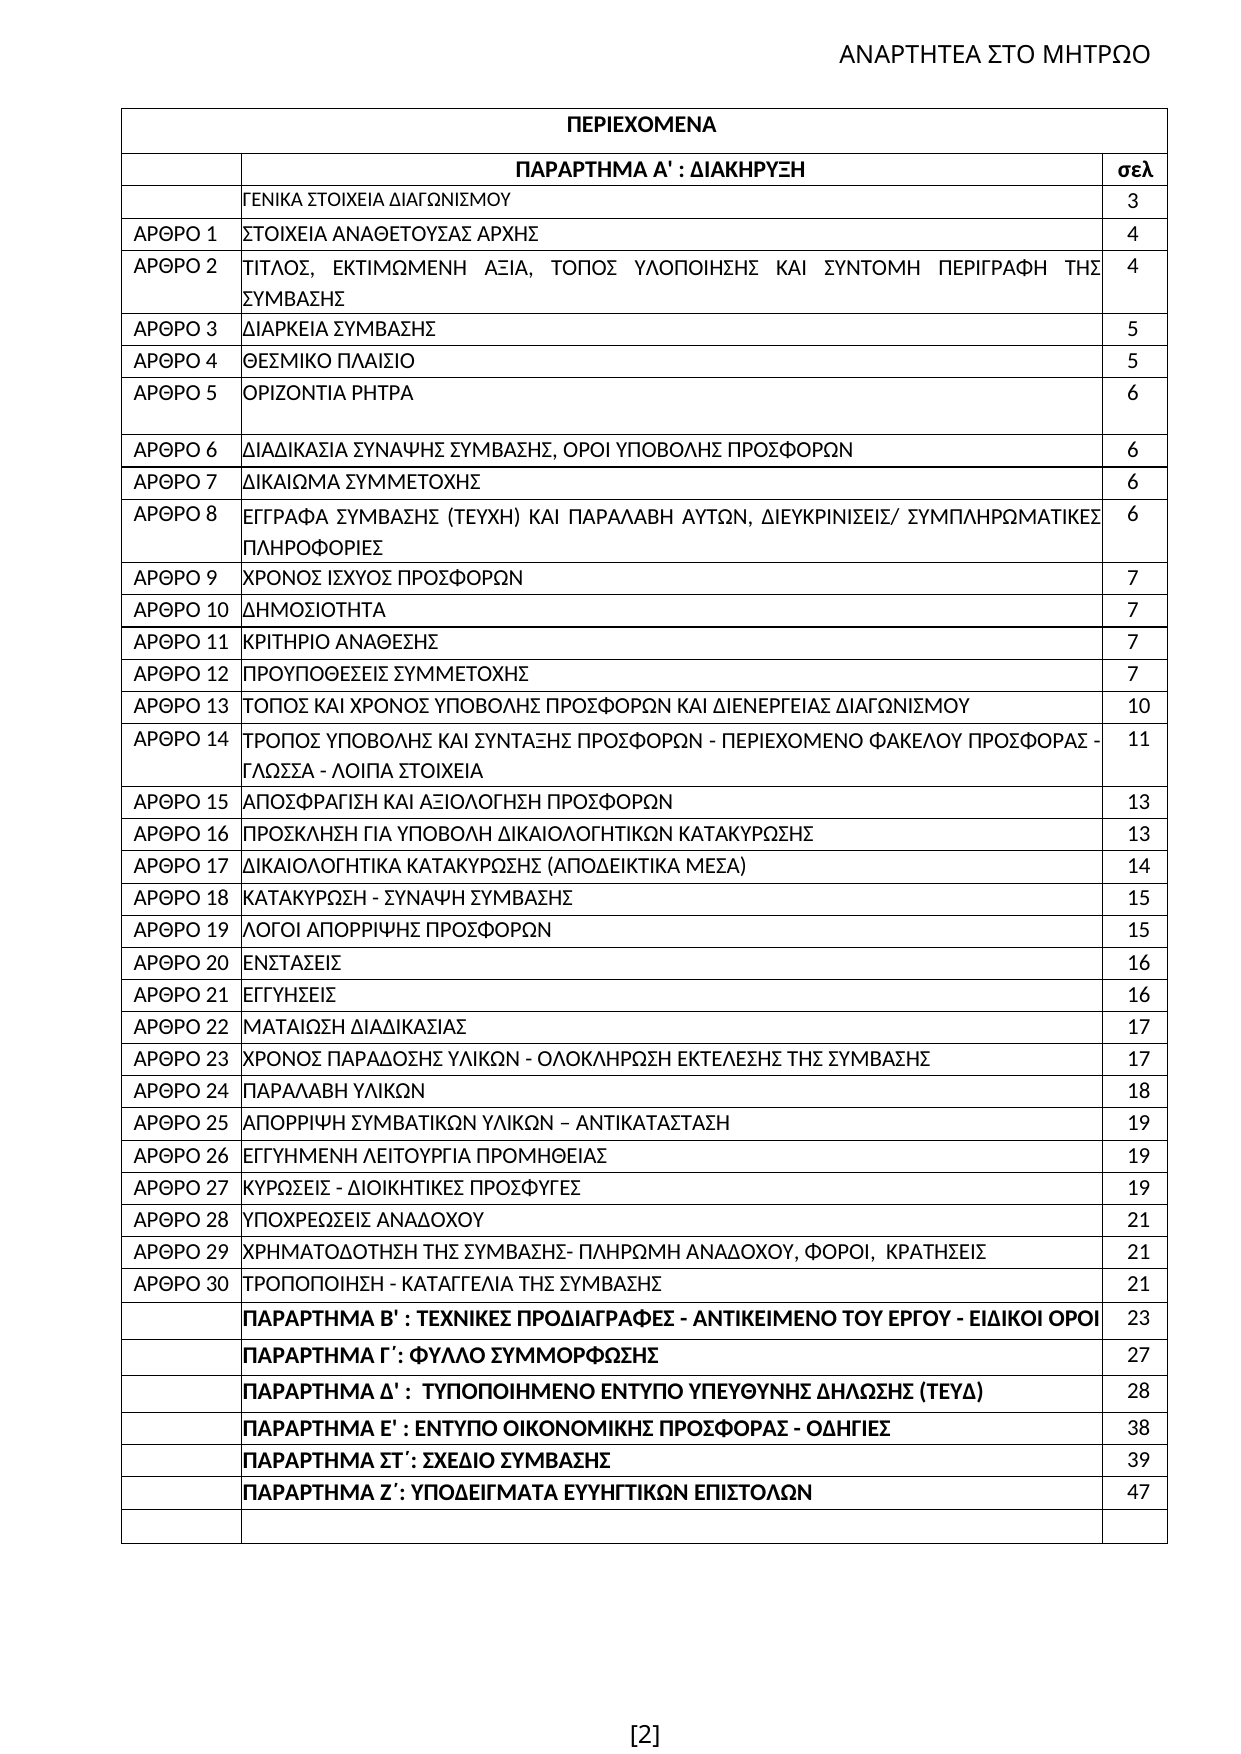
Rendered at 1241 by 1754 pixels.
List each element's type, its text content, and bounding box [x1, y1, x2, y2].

table_cell ΕΓΓΥΗΜΕΝΗ ΛΕΙΤΟΥΡΓΙΑ ΠΡΟΜΗΘΕΙΑΣ [242, 1141, 1102, 1172]
table_cell ΧΡΟΝΟΣ ΠΑΡΑΔΟΣΗΣ ΥΛΙΚΩΝ - ΟΛΟΚΛΗΡΩΣΗ ΕΚΤΕΛΕΣΗΣ ΤΗΣ ΣΥΜΒΑΣΗΣ [242, 1044, 1102, 1075]
table_cell ΠΑΡΑΡΤΗΜΑ Ζ΄: ΥΠΟΔΕΙΓΜΑΤΑ ΕΥΥΗΓΤΙΚΩΝ ΕΠΙΣΤΟΛΩΝ [242, 1477, 1102, 1509]
table_cell ΣΤΟΙΧΕΙΑ ΑΝΑΘΕΤΟΥΣΑΣ ΑΡΧΗΣ [242, 219, 1102, 250]
table_cell ΔΙΚΑΙΩΜΑ ΣΥΜΜΕΤΟΧΗΣ [242, 468, 1102, 498]
table_cell σελ [1103, 154, 1167, 185]
table_cell ΚΥΡΩΣΕΙΣ - ΔΙΟΙΚΗΤΙΚΕΣ ΠΡΟΣΦΥΓΕΣ [242, 1173, 1102, 1204]
table_cell 15 [1103, 916, 1167, 947]
table_cell 16 [1103, 980, 1167, 1011]
table_cell 15 [1103, 884, 1167, 914]
table_cell ΑΡΘΡΟ 1 [122, 219, 241, 250]
table_cell 18 [1103, 1076, 1167, 1107]
table_cell ΔΗΜΟΣΙΟΤΗΤΑ [242, 595, 1102, 626]
table_cell 5 [1103, 314, 1167, 345]
table_cell ΑΡΘΡΟ 21 [122, 980, 241, 1011]
table_cell ΑΡΘΡΟ 25 [122, 1108, 241, 1140]
table_cell ΑΡΘΡΟ 30 [122, 1269, 241, 1302]
table_cell ΑΡΘΡΟ 3 [122, 314, 241, 345]
table_cell [122, 1510, 241, 1542]
table_cell ΑΡΘΡΟ 11 [122, 628, 241, 658]
table_cell [122, 1445, 241, 1476]
table_cell ΑΡΘΡΟ 9 [122, 563, 241, 594]
table_cell ΑΡΘΡΟ 20 [122, 948, 241, 979]
table_cell ΚΑΤΑΚΥΡΩΣΗ - ΣΥΝΑΨΗ ΣΥΜΒΑΣΗΣ [242, 884, 1102, 914]
table_cell ΧΡΟΝΟΣ ΙΣΧΥΟΣ ΠΡΟΣΦΟΡΩΝ [242, 563, 1102, 594]
table_cell ΔΙΑΡΚΕΙΑ ΣΥΜΒΑΣΗΣ [242, 314, 1102, 345]
table_cell 5 [1103, 346, 1167, 377]
table_cell 3 [1103, 186, 1167, 218]
table_cell 21 [1103, 1237, 1167, 1268]
table_cell 13 [1103, 819, 1167, 850]
table_cell ΑΡΘΡΟ 26 [122, 1141, 241, 1172]
table_cell ΑΡΘΡΟ 10 [122, 595, 241, 626]
table_cell [122, 1340, 241, 1375]
table_cell ΑΡΘΡΟ 7 [122, 468, 241, 498]
table_cell ΑΡΘΡΟ 18 [122, 884, 241, 914]
table_cell ΑΡΘΡΟ 24 [122, 1076, 241, 1107]
table_cell ΜΑΤΑΙΩΣΗ ΔΙΑΔΙΚΑΣΙΑΣ [242, 1012, 1102, 1043]
table_cell ΑΡΘΡΟ 27 [122, 1173, 241, 1204]
table_cell 4 [1103, 219, 1167, 250]
table_cell 7 [1103, 595, 1167, 626]
table_cell ΑΡΘΡΟ 19 [122, 916, 241, 947]
table_cell 23 [1103, 1303, 1167, 1339]
table_cell 7 [1103, 563, 1167, 594]
table_cell ΑΡΘΡΟ 12 [122, 660, 241, 691]
table_cell ΛΟΓΟΙ ΑΠΟΡΡΙΨΗΣ ΠΡΟΣΦΟΡΩΝ [242, 916, 1102, 947]
table_cell 19 [1103, 1108, 1167, 1140]
table_header ΠΕΡΙΕΧΟΜΕΝΑ [122, 109, 1167, 153]
table_cell [122, 1376, 241, 1412]
table_cell ΑΡΘΡΟ 23 [122, 1044, 241, 1075]
table_cell ΤΟΠΟΣ ΚΑΙ ΧΡΟΝΟΣ ΥΠΟΒΟΛΗΣ ΠΡΟΣΦΟΡΩΝ ΚΑΙ ΔΙΕΝΕΡΓΕΙΑΣ ΔΙΑΓΩΝΙΣΜΟΥ [242, 692, 1102, 723]
table_cell 21 [1103, 1205, 1167, 1236]
table_cell ΚΡΙΤΗΡΙΟ ΑΝΑΘΕΣΗΣ [242, 628, 1102, 658]
table_cell ΑΡΘΡΟ 28 [122, 1205, 241, 1236]
table_cell 21 [1103, 1269, 1167, 1302]
table_cell [122, 154, 241, 185]
table_cell ΧΡΗΜΑΤΟΔΟΤΗΣΗ ΤΗΣ ΣΥΜΒΑΣΗΣ- ΠΛΗΡΩΜΗ ΑΝΑΔΟΧΟΥ, ΦΟΡΟΙ, ΚΡΑΤΗΣΕΙΣ [242, 1237, 1102, 1268]
table_cell ΑΡΘΡΟ 5 [122, 378, 241, 434]
table_cell 17 [1103, 1044, 1167, 1075]
table_cell ΕΓΓΡΑΦΑ ΣΥΜΒΑΣΗΣ (ΤΕΥΧΗ) ΚΑΙ ΠΑΡΑΛΑΒΗ ΑΥΤΩΝ, ΔΙΕΥΚΡΙΝΙΣΕΙΣ/ ΣΥΜΠΛΗΡΩΜΑΤΙΚΕΣ ΠΛΗΡΟΦΟΡΙΕΣ [242, 500, 1102, 562]
table_cell ΠΑΡΑΡΤΗΜΑ ΣΤ΄: ΣΧΕΔΙΟ ΣΥΜΒΑΣΗΣ [242, 1445, 1102, 1476]
table_cell 13 [1103, 787, 1167, 818]
table_cell ΟΡΙΖΟΝΤΙΑ ΡΗΤΡΑ [242, 378, 1102, 434]
table_cell [122, 1477, 241, 1509]
table_cell 17 [1103, 1012, 1167, 1043]
table_cell ΕΝΣΤΑΣΕΙΣ [242, 948, 1102, 979]
table_cell ΑΡΘΡΟ 6 [122, 435, 241, 466]
table_cell ΘΕΣΜΙΚΟ ΠΛΑΙΣΙΟ [242, 346, 1102, 377]
table_cell ΑΡΘΡΟ 29 [122, 1237, 241, 1268]
table_cell ΔΙΑΔΙΚΑΣΙΑ ΣΥΝΑΨΗΣ ΣΥΜΒΑΣΗΣ, ΟΡΟΙ ΥΠΟΒΟΛΗΣ ΠΡΟΣΦΟΡΩΝ [242, 435, 1102, 466]
table_cell 39 [1103, 1445, 1167, 1476]
table_cell ΑΡΘΡΟ 8 [122, 500, 241, 562]
table_cell ΤΡΟΠΟΠΟΙΗΣΗ - ΚΑΤΑΓΓΕΛΙΑ ΤΗΣ ΣΥΜΒΑΣΗΣ [242, 1269, 1102, 1302]
table_cell 38 [1103, 1413, 1167, 1444]
table_cell [122, 1303, 241, 1339]
table_cell ΑΠΟΣΦΡΑΓΙΣΗ ΚΑΙ ΑΞΙΟΛΟΓΗΣΗ ΠΡΟΣΦΟΡΩΝ [242, 787, 1102, 818]
table_cell ΠΡΟΣΚΛΗΣΗ ΓΙΑ ΥΠΟΒΟΛΗ ΔΙΚΑΙΟΛΟΓΗΤΙΚΩΝ ΚΑΤΑΚΥΡΩΣΗΣ [242, 819, 1102, 850]
table_cell ΑΡΘΡΟ 13 [122, 692, 241, 723]
table_cell 4 [1103, 251, 1167, 313]
table_cell ΠΑΡΑΡΤΗΜΑ Δ' : ΤΥΠΟΠΟΙΗΜΕΝΟ ΕΝΤΥΠΟ ΥΠΕΥΘΥΝΗΣ ΔΗΛΩΣΗΣ (ΤΕΥΔ) [242, 1376, 1102, 1412]
table_cell 27 [1103, 1340, 1167, 1375]
table_cell ΑΡΘΡΟ 17 [122, 851, 241, 882]
table_cell ΠΡΟΥΠΟΘΕΣΕΙΣ ΣΥΜΜΕΤΟΧΗΣ [242, 660, 1102, 691]
table_cell [122, 186, 241, 218]
table_cell ΑΡΘΡΟ 2 [122, 251, 241, 313]
table_cell ΤΡΟΠΟΣ ΥΠΟΒΟΛΗΣ ΚΑΙ ΣΥΝΤΑΞΗΣ ΠΡΟΣΦΟΡΩΝ - ΠΕΡΙΕΧΟΜΕΝΟ ΦΑΚΕΛΟΥ ΠΡΟΣΦΟΡΑΣ - ΓΛΩΣΣΑ - ΛΟΙΠΑ ΣΤΟΙΧΕΙΑ [242, 724, 1102, 786]
table_cell ΥΠΟΧΡΕΩΣΕΙΣ ΑΝΑΔΟΧΟΥ [242, 1205, 1102, 1236]
table_cell 14 [1103, 851, 1167, 882]
table_cell 6 [1103, 378, 1167, 434]
table_cell ΤΙΤΛΟΣ, ΕΚΤΙΜΩΜΕΝΗ ΑΞΙΑ, ΤΟΠΟΣ ΥΛΟΠΟΙΗΣΗΣ ΚΑΙ ΣΥΝΤΟΜΗ ΠΕΡΙΓΡΑΦΗ ΤΗΣ ΣΥΜΒΑΣΗΣ [242, 251, 1102, 313]
table_cell ΠΑΡΑΡΤΗΜΑ Γ΄: ΦΥΛΛΟ ΣΥΜΜΟΡΦΩΣΗΣ [242, 1340, 1102, 1375]
table_cell ΠΑΡΑΡΤΗΜΑ Α' : ΔΙΑΚΗΡΥΞΗ [242, 154, 1102, 185]
table_cell ΔΙΚΑΙΟΛΟΓΗΤΙΚΑ ΚΑΤΑΚΥΡΩΣΗΣ (ΑΠΟΔΕΙΚΤΙΚΑ ΜΕΣΑ) [242, 851, 1102, 882]
table_cell 28 [1103, 1376, 1167, 1412]
table_cell 6 [1103, 468, 1167, 498]
table_cell ΑΠΟΡΡΙΨΗ ΣΥΜΒΑΤΙΚΩΝ ΥΛΙΚΩΝ – ΑΝΤΙΚΑΤΑΣΤΑΣΗ [242, 1108, 1102, 1140]
table_cell 6 [1103, 500, 1167, 562]
table_cell 47 [1103, 1477, 1167, 1509]
table_cell [122, 1413, 241, 1444]
table_cell 10 [1103, 692, 1167, 723]
table_cell ΑΡΘΡΟ 22 [122, 1012, 241, 1043]
table_cell 11 [1103, 724, 1167, 786]
table_cell 7 [1103, 628, 1167, 658]
table_cell 6 [1103, 435, 1167, 466]
table_cell 7 [1103, 660, 1167, 691]
table_cell ΑΡΘΡΟ 16 [122, 819, 241, 850]
table_cell [1103, 1510, 1167, 1542]
table_cell 19 [1103, 1141, 1167, 1172]
table_cell 19 [1103, 1173, 1167, 1204]
table_cell ΑΡΘΡΟ 4 [122, 346, 241, 377]
table_cell ΑΡΘΡΟ 14 [122, 724, 241, 786]
table_cell ΠΑΡΑΛΑΒΗ ΥΛΙΚΩΝ [242, 1076, 1102, 1107]
table_cell [242, 1510, 1102, 1542]
table_cell ΠΑΡΑΡΤΗΜΑ Β' : ΤΕΧΝΙΚΕΣ ΠΡΟΔΙΑΓΡΑΦΕΣ - ΑΝΤΙΚΕΙΜΕΝΟ ΤΟΥ ΕΡΓΟΥ - ΕΙΔΙΚΟΙ ΟΡΟΙ [242, 1303, 1102, 1339]
table_cell ΓΕΝΙΚΑ ΣΤΟΙΧΕΙΑ ΔΙΑΓΩΝΙΣΜΟΥ [242, 186, 1102, 218]
table_cell ΕΓΓΥΗΣΕΙΣ [242, 980, 1102, 1011]
table_cell ΠΑΡΑΡΤΗΜΑ Ε' : ΕΝΤΥΠΟ ΟΙΚΟΝΟΜΙΚΗΣ ΠΡΟΣΦΟΡΑΣ - ΟΔΗΓΙΕΣ [242, 1413, 1102, 1444]
table_cell 16 [1103, 948, 1167, 979]
table_cell ΑΡΘΡΟ 15 [122, 787, 241, 818]
